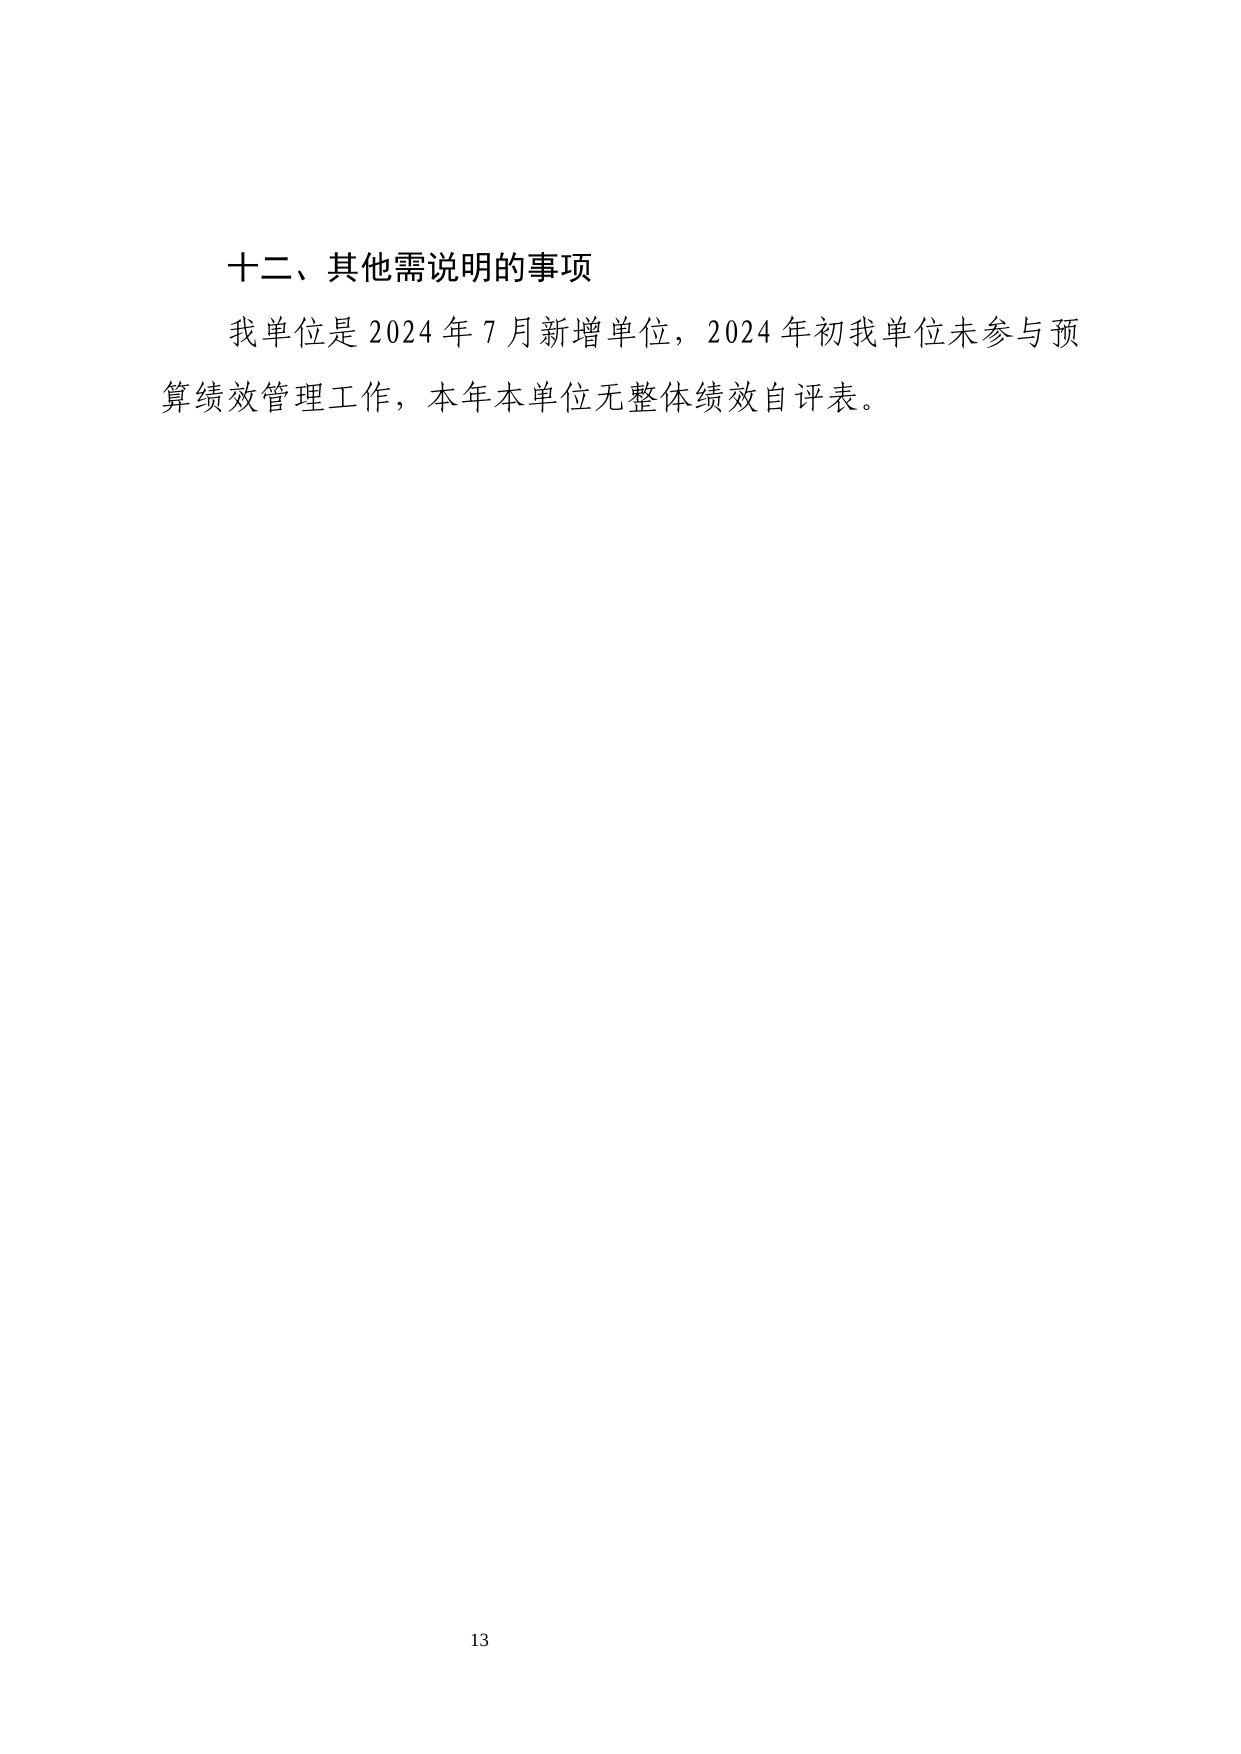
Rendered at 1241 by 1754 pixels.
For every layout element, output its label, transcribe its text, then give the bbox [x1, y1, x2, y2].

text 十二、其他需说明的事项 [159, 233, 1081, 298]
text 我单位是2024年7月新增单位，2024年初我单位未参与预算绩效管理工作，本年本单位无整体绩效自评表。 [159, 298, 1081, 428]
